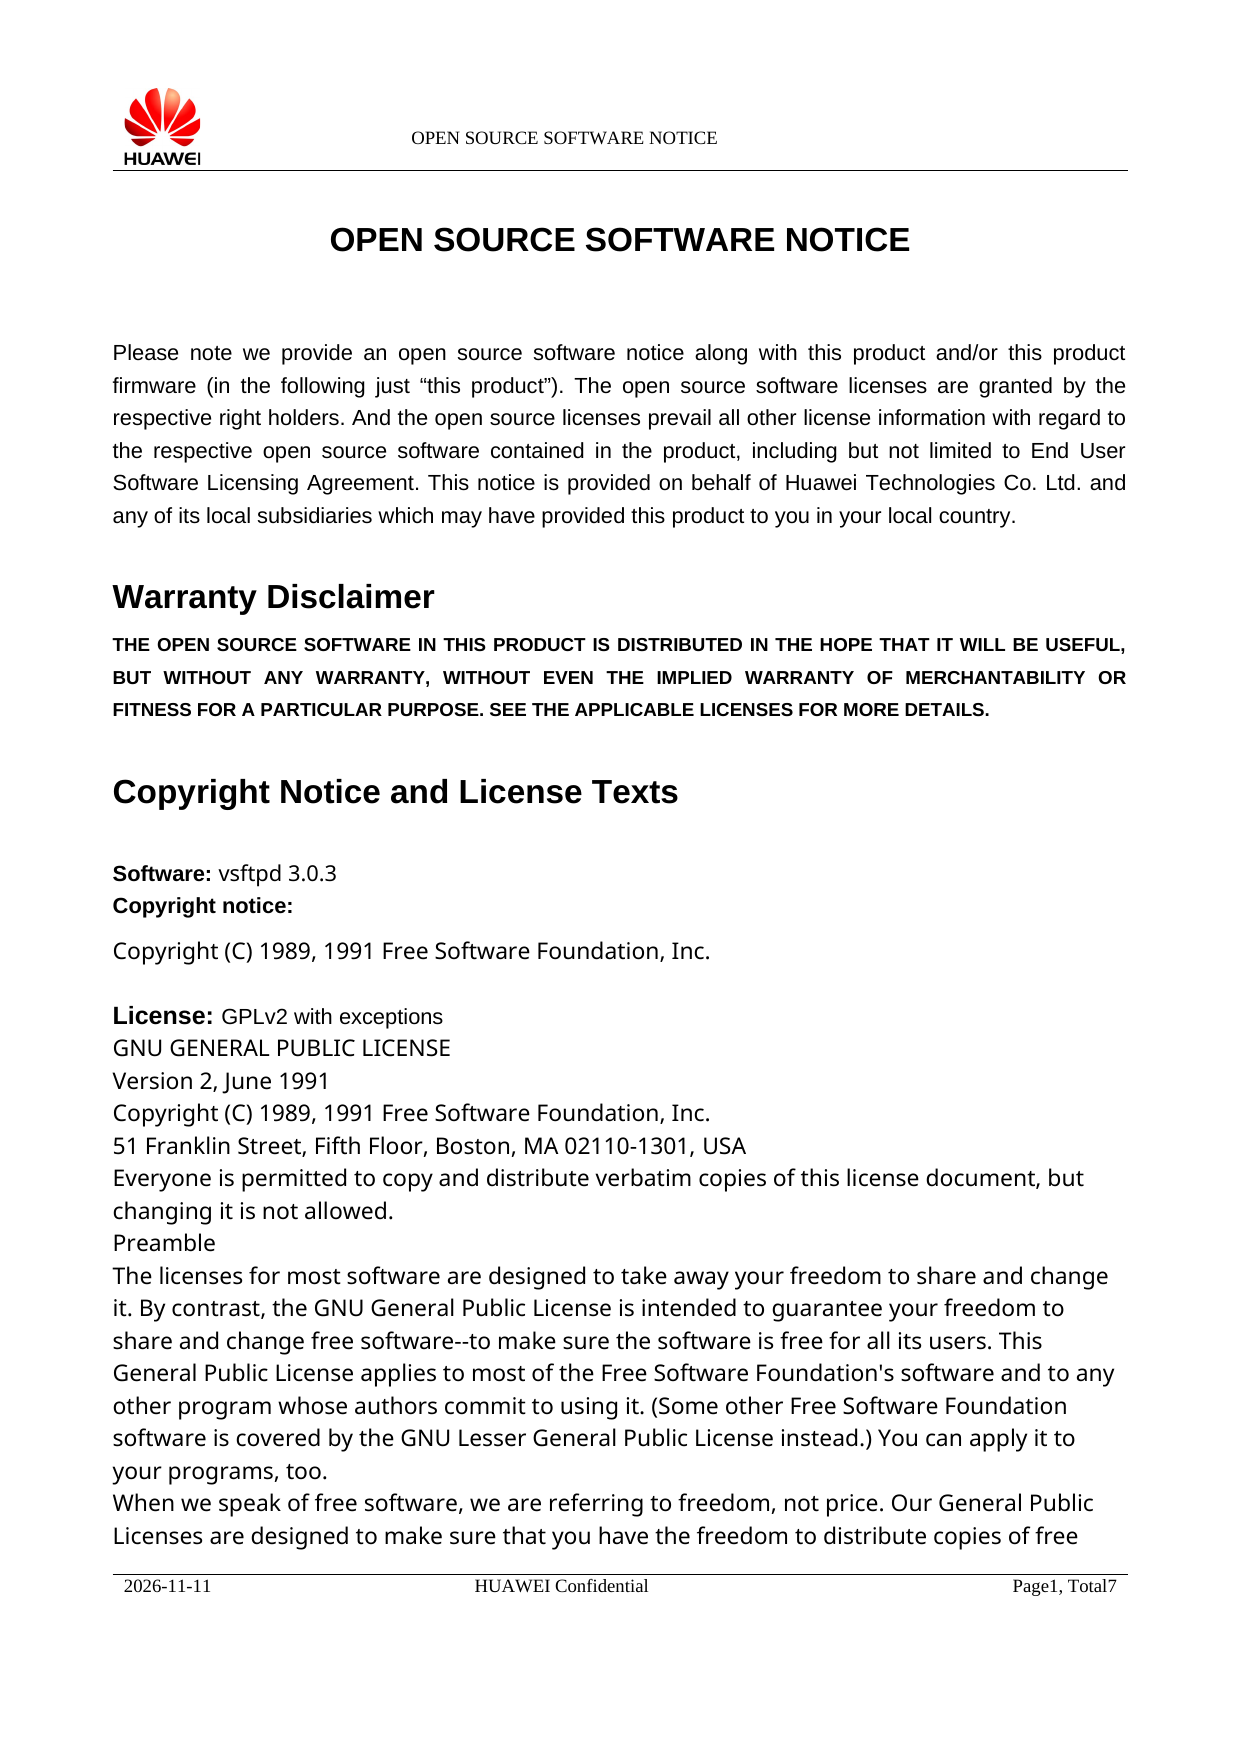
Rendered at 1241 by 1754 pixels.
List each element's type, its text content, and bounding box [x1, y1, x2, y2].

title Software: vsftpd 3.0.3 [112, 856, 1128, 889]
text The licenses for most software are designed to take away your freedom to share and change it. By contrast, the GNU General Public License is intended to guarantee your freedom to share and change free software--to make sure the software is free for all its users. This General Public License applies to most of the Free Software Foundation's software and to any other program whose authors commit to using it. (Some other Free Software Foundation software is covered by the GNU Lesser General Public License instead.) You can apply it to your programs, too. [112, 1259, 1128, 1486]
picture [124, 88, 201, 165]
text Warranty Disclaimer [112, 564, 1128, 629]
text Copyright Notice and License Texts [112, 759, 1128, 824]
text Copyright (C) 1989, 1991 Free Software Foundation, Inc. 51 Franklin Street, Fifth Floor, Boston, MA 02110-1301, USA [112, 1096, 1128, 1161]
text GNU GENERAL PUBLIC LICENSE Version 2, June 1991 [112, 1031, 1128, 1096]
text OPEN SOURCE SOFTWARE NOTICE [112, 206, 1128, 271]
text License: GPLv2 with exceptions [112, 999, 1128, 1031]
text The open source software in this product is distributed in the hope that it will be useful, but WITHOUT ANY WARRANTY, without even the implied warranty of MERCHANTABILITY or FITNESS FOR A PARTICULAR PURPOSE. See the applicable licenses for more details. [112, 629, 1128, 726]
text Please note we provide an open source software notice along with this product and/or this product firmware (in the following just “this product”). The open source software licenses are granted by the respective right holders. And the open source licenses prevail all other license information with regard to the respective open source software contained in the product, including but not limited to End User Software Licensing Agreement. This notice is provided on behalf of Huawei Technologies Co. Ltd. and any of its local subsidiaries which may have provided this product to you in your local country. [112, 336, 1128, 531]
text Preamble [112, 1226, 1128, 1259]
text Everyone is permitted to copy and distribute verbatim copies of this license document, but changing it is not allowed. [112, 1161, 1128, 1226]
text Copyright notice: [112, 889, 1128, 921]
text Copyright (C) 1989, 1991 Free Software Foundation, Inc. [112, 934, 1128, 999]
